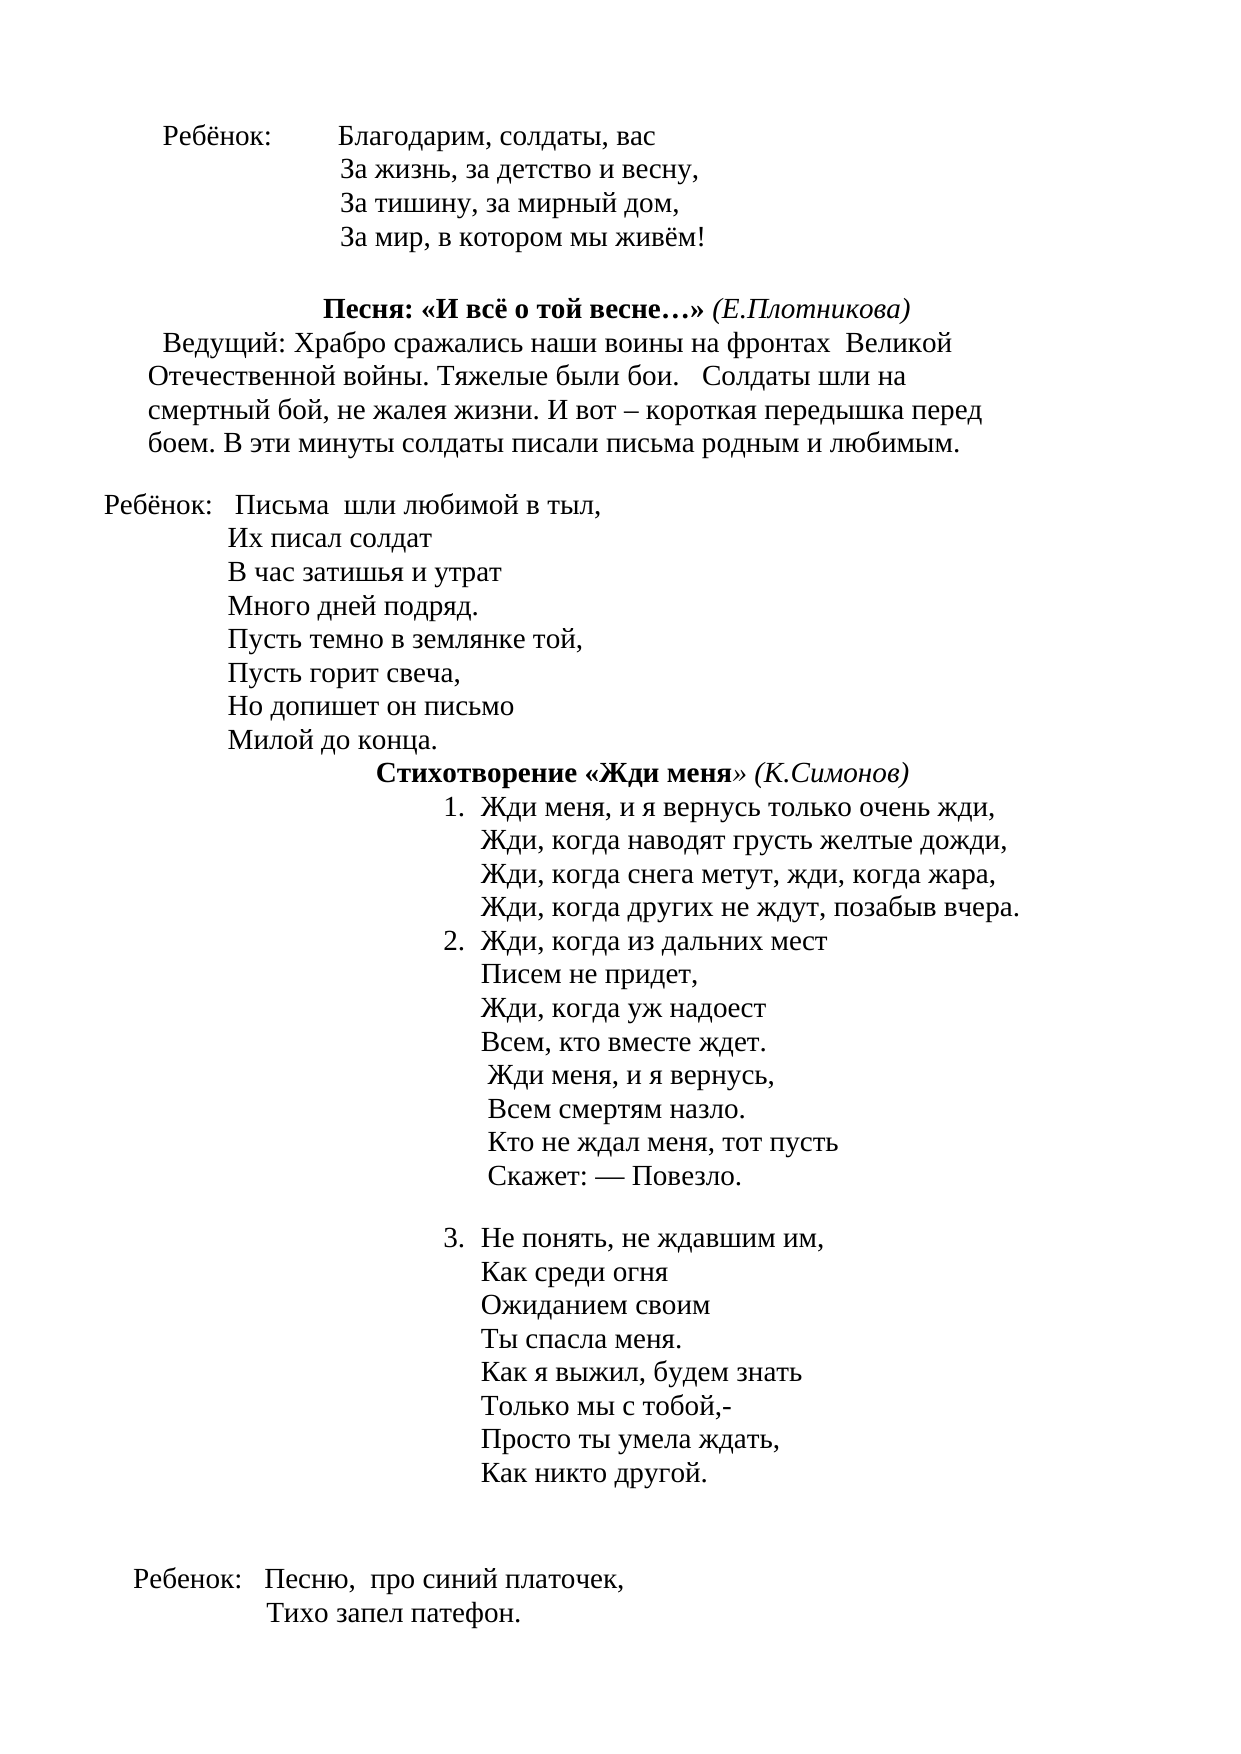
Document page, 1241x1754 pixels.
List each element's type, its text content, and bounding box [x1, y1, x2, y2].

text Милой до конца. [103, 722, 1152, 755]
text Ребёнок: Благодарим, солдаты, вас За жизнь, за детство и весну, За тишину, за мирный дом, За мир, в котором мы живём! [162, 118, 1152, 252]
list Жди меня, и я вернусь только очень жди, Жди, когда наводят грусть желтые дожди, Жди, когда снега метут, жди, когда жара, Жди, когда других не ждут, позабыв вчера. [443, 789, 1152, 923]
text Пусть горит свеча, [103, 655, 1152, 688]
text Тихо запел патефон. [162, 1595, 1152, 1628]
text Отечественной войны. Тяжелые были бои. Солдаты шли на [148, 358, 1152, 392]
text боем. В эти минуты солдаты писали письма родным и любимым. [148, 426, 1152, 459]
text Много дней подряд. [103, 588, 1152, 621]
text смертный бой, не жалея жизни. И вот – короткая передышка перед [148, 392, 1152, 426]
text Стихотворение «Жди меня» (К.Симонов) [133, 755, 1152, 789]
list Не понять, не ждавшим им, Как среди огня Ожиданием своим Ты спасла меня. Как я выжил, будем знать Только мы с тобой,- Просто ты умела ждать, Как никто другой. [443, 1220, 1152, 1488]
text Пусть темно в землянке той, [103, 621, 1152, 655]
list Жди, когда из дальних мест Писем не придет, Жди, когда уж надоест Всем, кто вместе ждет. [443, 923, 1152, 1057]
text Жди меня, и я вернусь, Всем смертям назло. Кто не ждал меня, тот пусть Скажет: — Повезло. [487, 1057, 1152, 1220]
text В час затишья и утрат [103, 554, 1152, 588]
text Ребёнок: Письма шли любимой в тыл, [103, 487, 1152, 521]
text Ведущий: Храбро сражались наши воины на фронтах Великой [162, 325, 1152, 358]
text Ребенок: Песню, про синий платочек, [133, 1561, 1152, 1595]
text Песня: «И всё о той весне…» (Е.Плотникова) [162, 291, 1152, 325]
text Их писал солдат [103, 521, 1152, 554]
text Но допишет он письмо [103, 688, 1152, 722]
